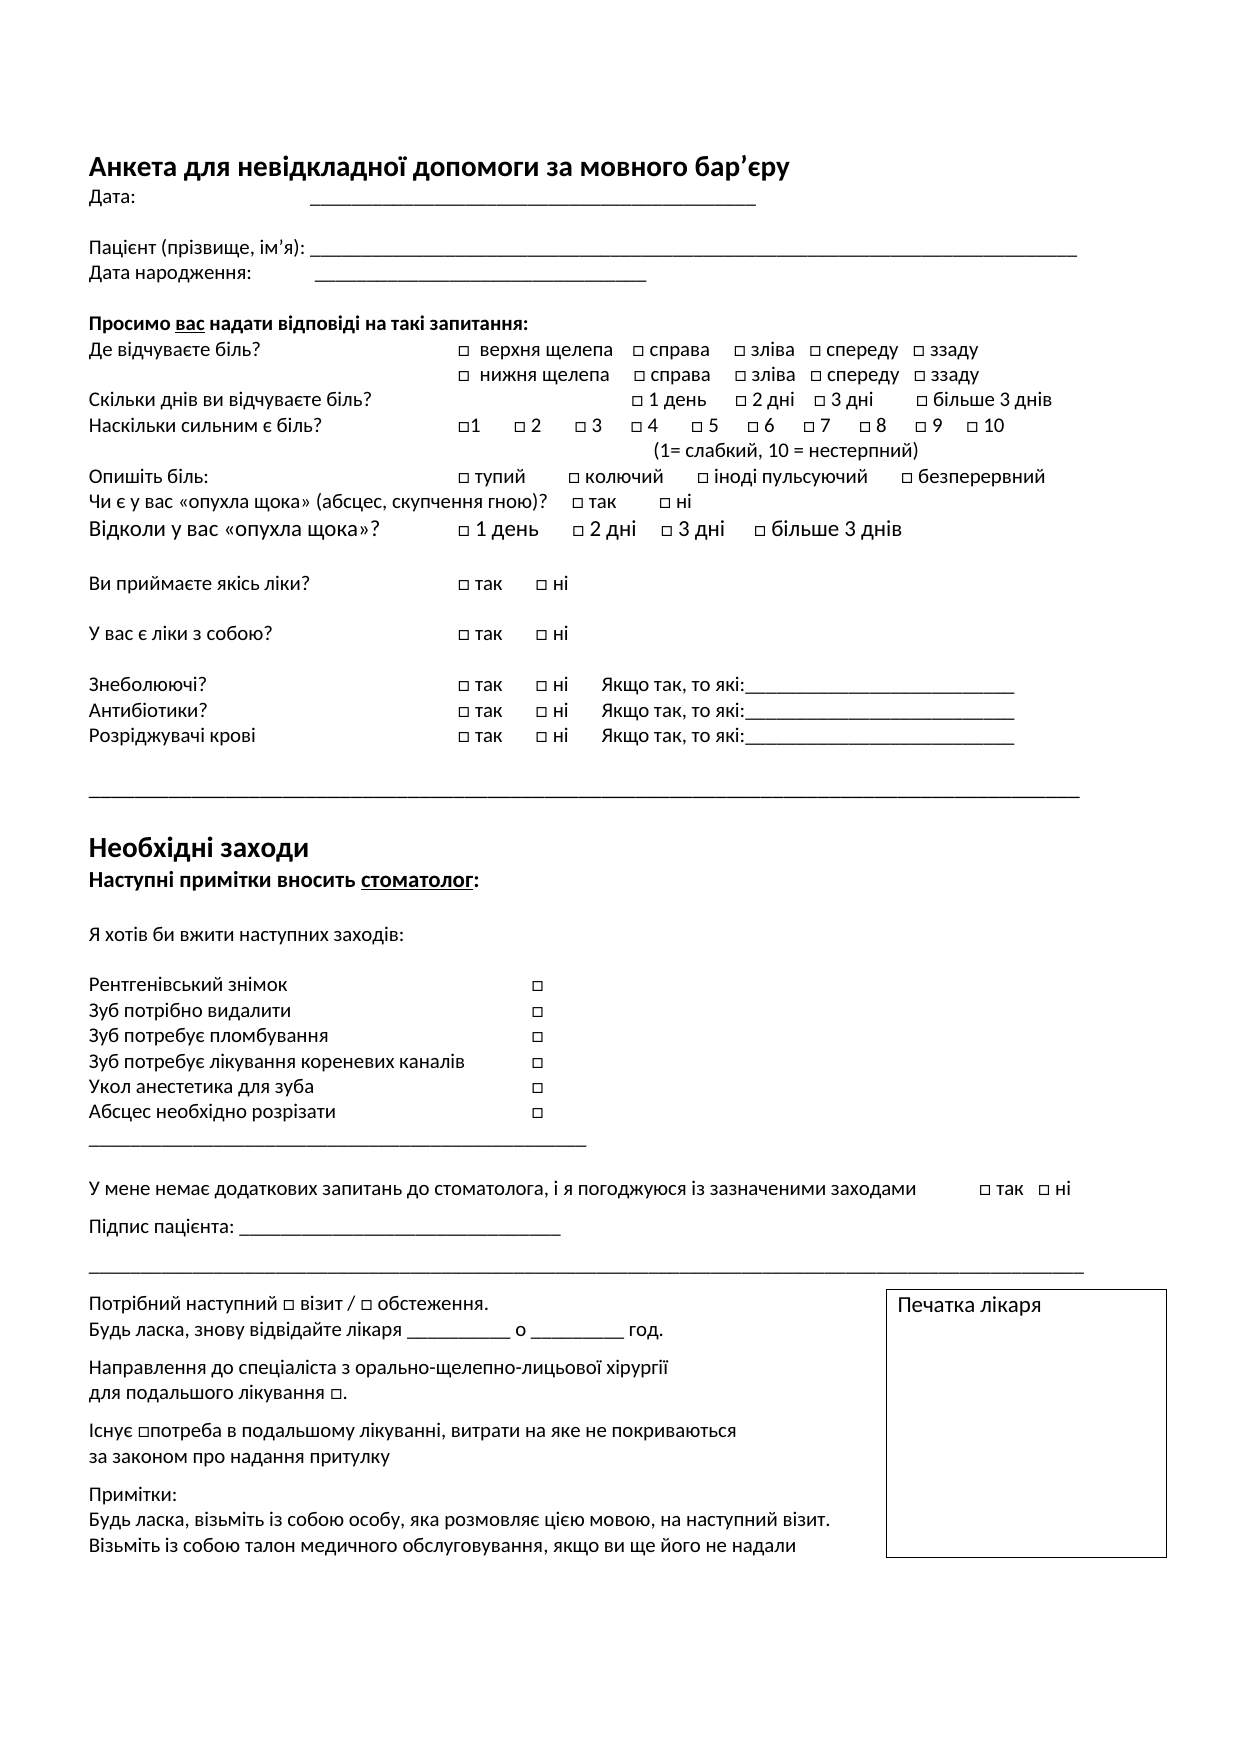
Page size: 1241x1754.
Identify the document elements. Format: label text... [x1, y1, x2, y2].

text Абсцес необхідно розрізати □ [89, 1099, 1093, 1124]
text Ви приймаєте якісь ліки? □ так □ ні [89, 570, 1093, 595]
text _______________________________________________________________________________________ [89, 773, 1093, 801]
text Наскільки сильним є біль? □1 □ 2 □ 3 □ 4 □ 5 □ 6 □ 7 □ 8 □ 9 □ 10 [89, 412, 1093, 437]
text Опишіть біль: □ тупий □ колючий □ іноді пульсуючий □ безперервний [89, 463, 1093, 488]
text Наступні примітки вносить стоматолог: [89, 865, 1093, 893]
text Скільки днів ви відчуваєте біль? □ 1 день □ 2 дні □ 3 дні □ більше 3 днів [89, 387, 1093, 412]
text ________________________________________________ [89, 1124, 1093, 1149]
text Укол анестетика для зуба □ [89, 1073, 1093, 1099]
text Де відчуваєте біль? □ верхня щелепа □ cправа □ зліва □ спереду □ ззаду [89, 336, 1093, 361]
text У мене немає додаткових запитань до стоматолога, і я погоджуюся із зазначеними заходами □ так □ ні [89, 1175, 1093, 1200]
text Антибіотики? □ так □ ні Якщо так, то які:__________________________ [89, 697, 1093, 722]
table_header Потрібний наступний □ візит / □ обстеження. Будь ласка, знову відвідайте лікаря __________ о _________ год. Направлення до спеціаліста з орально-щелепно-лицьової хірургії для подальшого лікування □. Існує □потреба в подальшому лікуванні, витрати на яке не покриваються за законом про надання притулку Примітки: Будь ласка, візьміть із собою особу, яка розмовляє цією мовою, на наступний візит. Візьміть із собою талон медичного обслуговування, якщо ви ще його не надали [89, 1289, 886, 1557]
text ________________________________________________________________________________________________ [89, 1251, 1093, 1277]
text Пацієнт (прізвище, ім’я): __________________________________________________________________________ [89, 234, 1093, 259]
text Дата: ___________________________________________ [89, 183, 1093, 209]
text Дата народження: ________________________________ [89, 259, 1093, 285]
text Відколи у вас «опухла щока»? □ 1 день □ 2 дні □ 3 дні □ більше 3 днів [89, 514, 1093, 542]
text (1= слабкий, 10 = нестерпний) [457, 437, 1093, 463]
text Знеболюючі? □ так □ ні Якщо так, то які:__________________________ [89, 671, 1093, 697]
text Зуб потребує лікування кореневих каналів □ [89, 1048, 1093, 1073]
text Анкета для невідкладної допомоги за мовного бар’єру [89, 148, 1093, 183]
text Підпис пацієнта: _______________________________ [89, 1213, 1093, 1238]
table_header Печатка лікаря [887, 1290, 1166, 1557]
text Розріджувачі крові □ так □ ні Якщо так, то які:__________________________ [89, 722, 1093, 748]
text Зуб потрібно видалити □ [89, 997, 1093, 1022]
text Необхідні заходи [89, 829, 1093, 865]
text У вас є ліки з собою? □ так □ ні [89, 621, 1093, 646]
text □ нижня щелепа □ справа □ зліва □ спереду □ ззаду [89, 361, 1093, 387]
text Просимо вас надати відповіді на такі запитання: [89, 310, 1093, 336]
text Рентгенівський знімок □ [89, 972, 1093, 997]
text Зуб потребує пломбування □ [89, 1022, 1093, 1048]
text Я хотів би вжити наступних заходів: [89, 921, 1093, 946]
text Чи є у вас «опухла щока» (абсцес, скупчення гною)? □ так □ ні [89, 488, 1093, 514]
